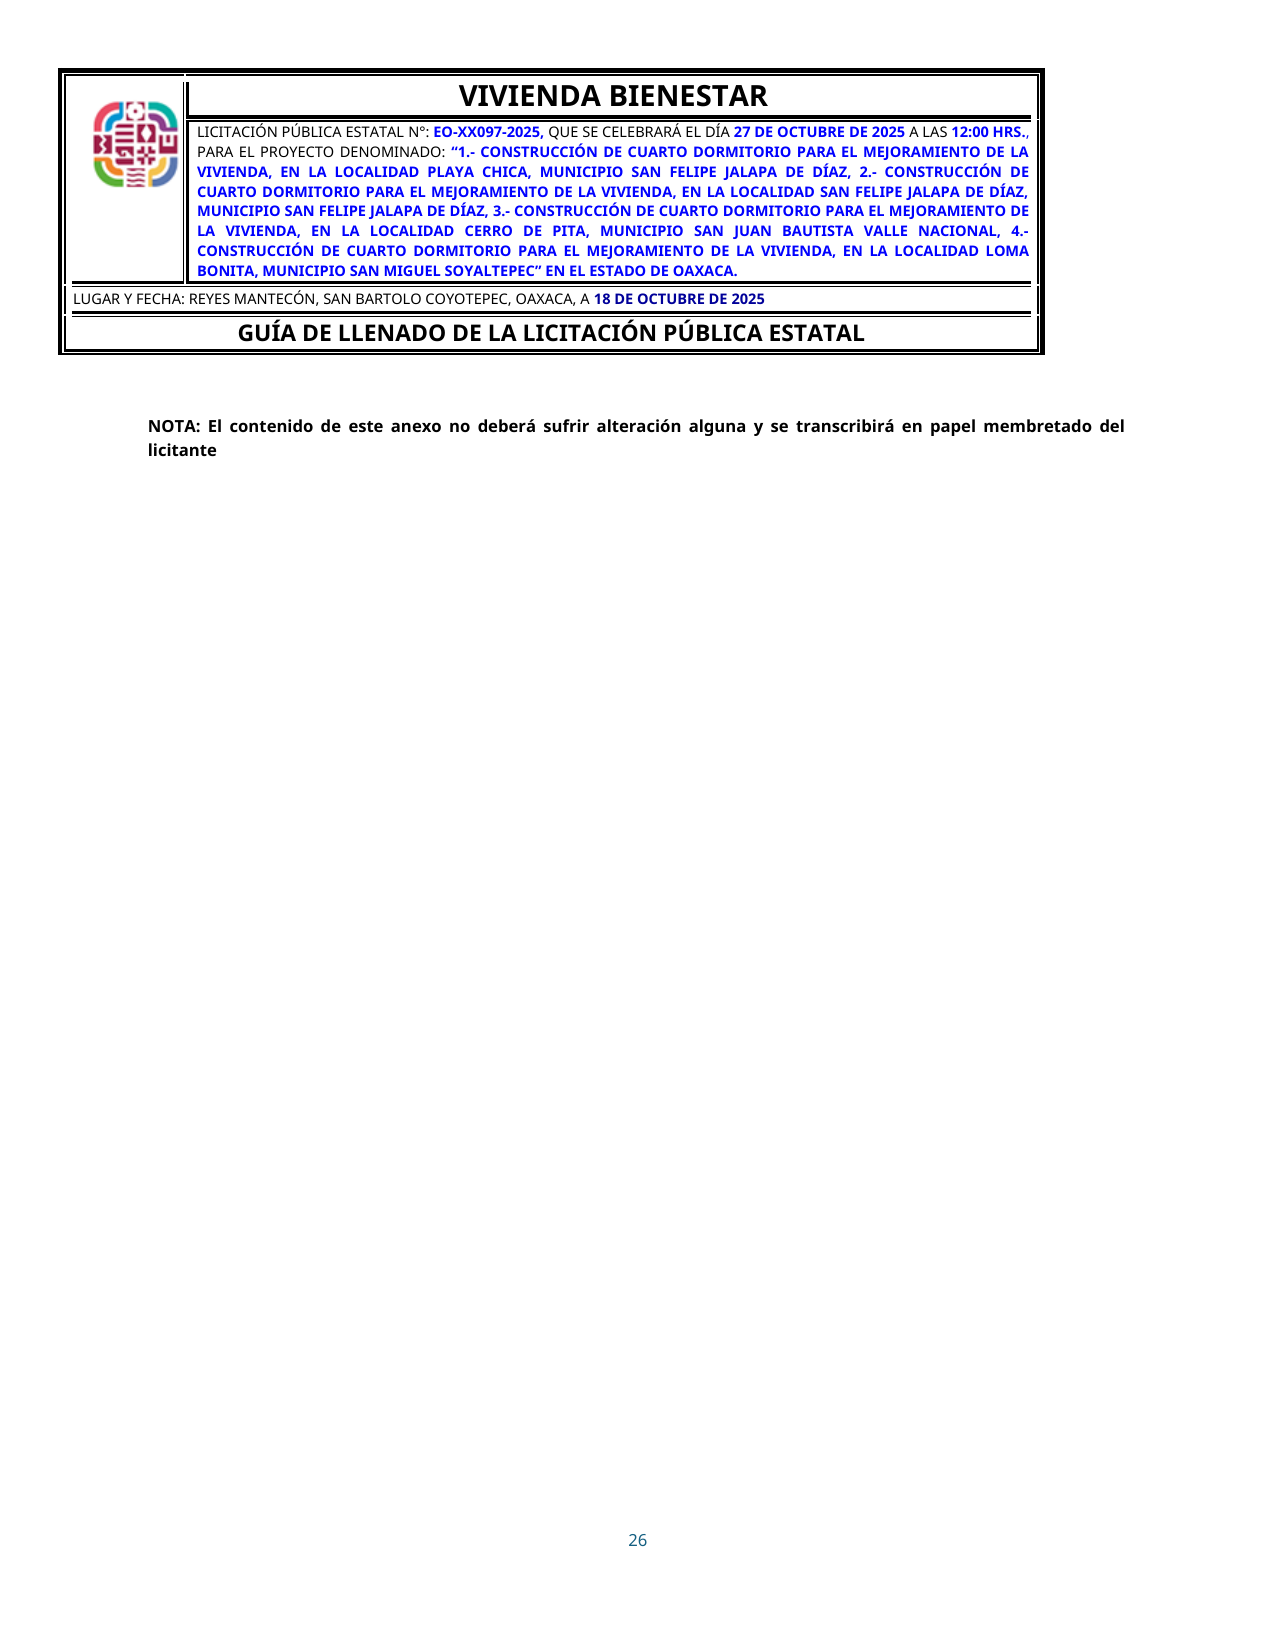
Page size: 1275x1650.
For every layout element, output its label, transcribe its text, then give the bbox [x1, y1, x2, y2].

picture [184, 93, 189, 193]
text NOTA: El contenido de este anexo no deberá sufrir alteración alguna y se transcribirá en papel membretado del licitante [148, 414, 1127, 462]
picture [82, 93, 183, 193]
